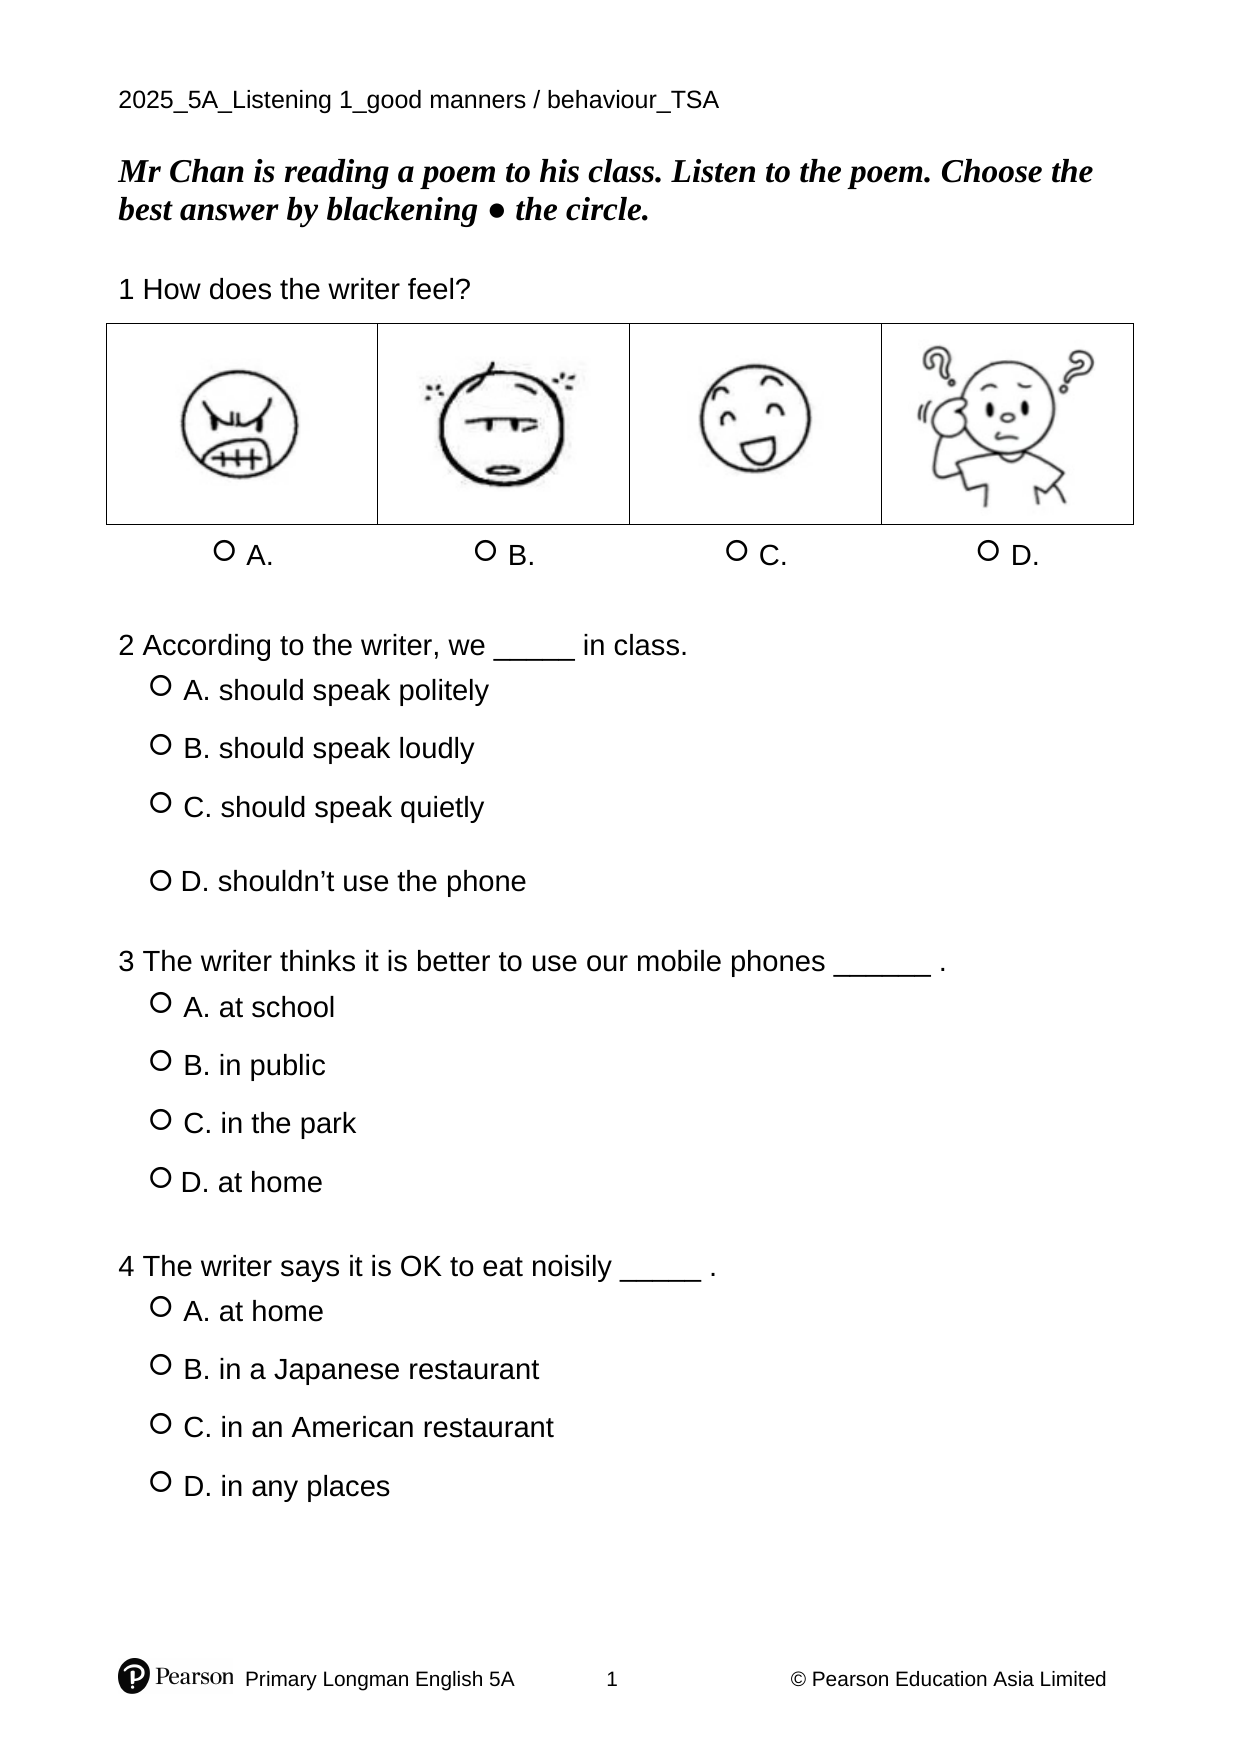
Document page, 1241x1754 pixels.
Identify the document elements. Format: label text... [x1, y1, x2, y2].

picture [416, 344, 592, 500]
picture [686, 354, 825, 491]
table_cell D. [881, 525, 1133, 583]
picture [118, 1658, 234, 1694]
text B. in public [148, 1042, 1122, 1088]
text 1 How does the writer feel? [118, 252, 1122, 311]
text C. in an American restaurant [148, 1404, 1122, 1450]
table_header [882, 324, 1133, 524]
table_header [630, 324, 881, 524]
text C. should speak quietly [148, 783, 1122, 829]
table_cell A. [107, 525, 378, 583]
table_cell B. [378, 525, 630, 583]
picture [908, 329, 1107, 516]
text A. should speak politely [148, 667, 1122, 713]
table_cell C. [630, 525, 881, 583]
text D. in any places [148, 1463, 1122, 1508]
text B. in a Japanese restaurant [148, 1346, 1122, 1392]
table_header [378, 324, 629, 524]
picture [175, 358, 310, 486]
text Mr Chan is reading a poem to his class. Listen to the poem. Choose the best answer by blackening ● the circle. [118, 152, 1122, 227]
text D. shouldn’t use the phone [118, 854, 1122, 900]
table_header [107, 324, 377, 524]
text C. in the park [148, 1100, 1122, 1146]
text 2 According to the writer, we _____ in class. [118, 608, 1122, 667]
text A. at home [148, 1288, 1122, 1333]
text 4 The writer says it is OK to eat noisily _____ . [118, 1229, 1122, 1288]
text 3 The writer thinks it is better to use our mobile phones ______ . [118, 925, 1122, 983]
text B. should speak loudly [148, 725, 1122, 771]
text A. at school [148, 983, 1122, 1029]
text D. at home [148, 1158, 1122, 1204]
